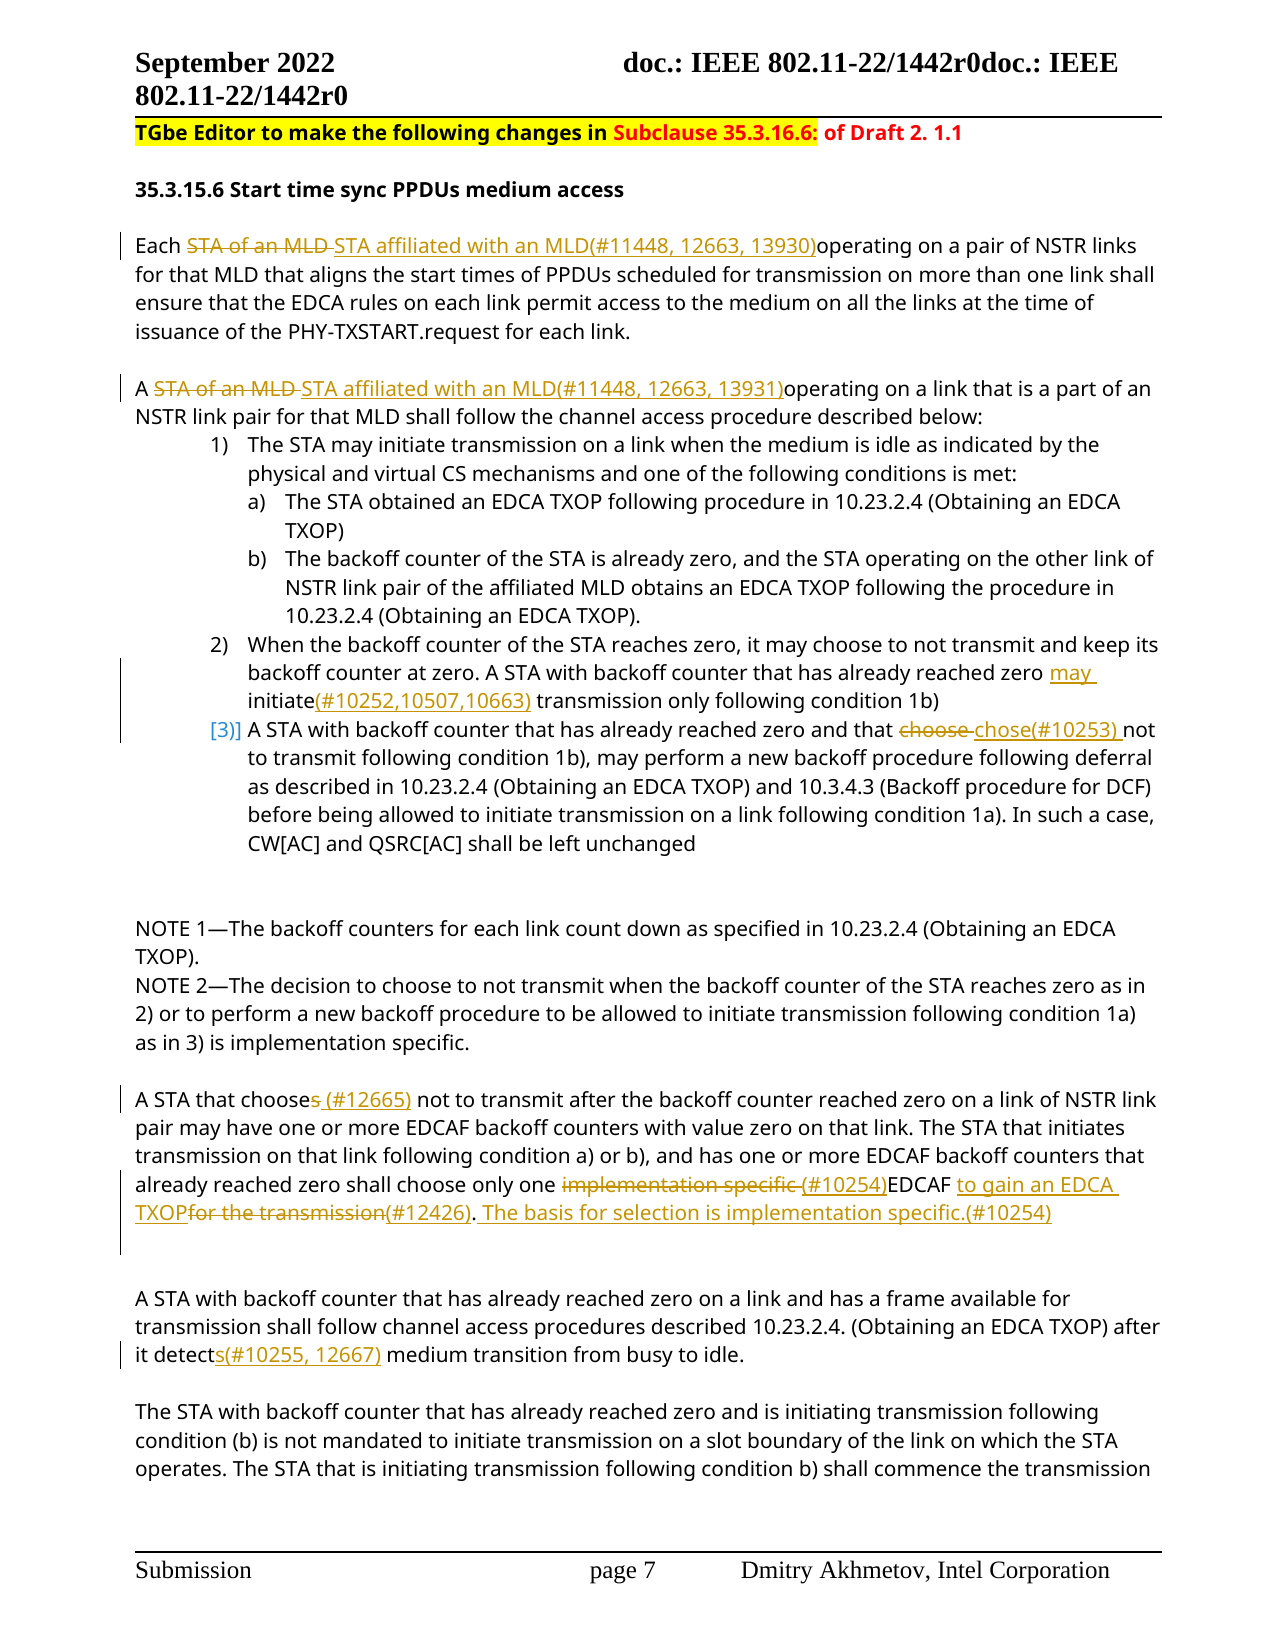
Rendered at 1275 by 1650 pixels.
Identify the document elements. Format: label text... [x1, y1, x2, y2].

text A operating on a link that is a part of an NSTR link pair for that MLD shall follow the channel access procedure described below: [135, 374, 1162, 431]
list The backoff counter of the STA is already zero, and the STA operating on the other link of NSTR link pair of the affiliated MLD obtains an EDCA TXOP following the procedure in 10.23.2.4 (Obtaining an EDCA TXOP). [247, 544, 1162, 630]
text A STA with backoff counter that has already reached zero on a link and has a frame available for transmission shall follow channel access procedures described 10.23.2.4. (Obtaining an EDCA TXOP) after it detect medium transition from busy to idle. [135, 1284, 1162, 1369]
text Each operating on a pair of NSTR links for that MLD that aligns the start times of PPDUs scheduled for transmission on more than one link shall ensure that the EDCA rules on each link permit access to the medium on all the links at the time of issuance of the PHY-TXSTART.request for each link. [135, 232, 1162, 345]
text A STA that choose not to transmit after the backoff counter reached zero on a link of NSTR link pair may have one or more EDCAF backoff counters with value zero on that link. The STA that initiates transmission on that link following condition a) or b), and has one or more EDCAF backoff counters that already reached zero shall choose only one EDCAF . [135, 1085, 1162, 1227]
text 35.3.15.6 Start time sync PPDUs medium access [135, 175, 1162, 203]
list A STA with backoff counter that has already reached zero and that not to transmit following condition 1b), may perform a new backoff procedure following deferral as described in 10.23.2.4 (Obtaining an EDCA TXOP) and 10.3.4.3 (Backoff procedure for DCF) before being allowed to initiate transmission on a link following condition 1a). In such a case, CW[AC] and QSRC[AC] shall be left unchanged [210, 715, 1162, 857]
list The STA may initiate transmission on a link when the medium is idle as indicated by the physical and virtual CS mechanisms and one of the following conditions is met: [210, 431, 1162, 487]
list The STA obtained an EDCA TXOP following procedure in 10.23.2.4 (Obtaining an EDCA TXOP) [247, 487, 1162, 544]
text NOTE 1—The backoff counters for each link count down as specified in 10.23.2.4 (Obtaining an EDCA TXOP). [135, 914, 1162, 971]
text NOTE 2—The decision to choose to not transmit when the backoff counter of the STA reaches zero as in 2) or to perform a new backoff procedure to be allowed to initiate transmission following condition 1a) as in 3) is implementation specific. [135, 971, 1162, 1056]
list When the backoff counter of the STA reaches zero, it may choose to not transmit and keep its backoff counter at zero. A STA with backoff counter that has already reached zero initiate transmission only following condition 1b) [210, 630, 1162, 715]
text TGbe Editor to make the following changes in Subclause 35.3.16.6: of Draft 2. 1.1 [818, 118, 1162, 146]
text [135, 1397, 1162, 1483]
